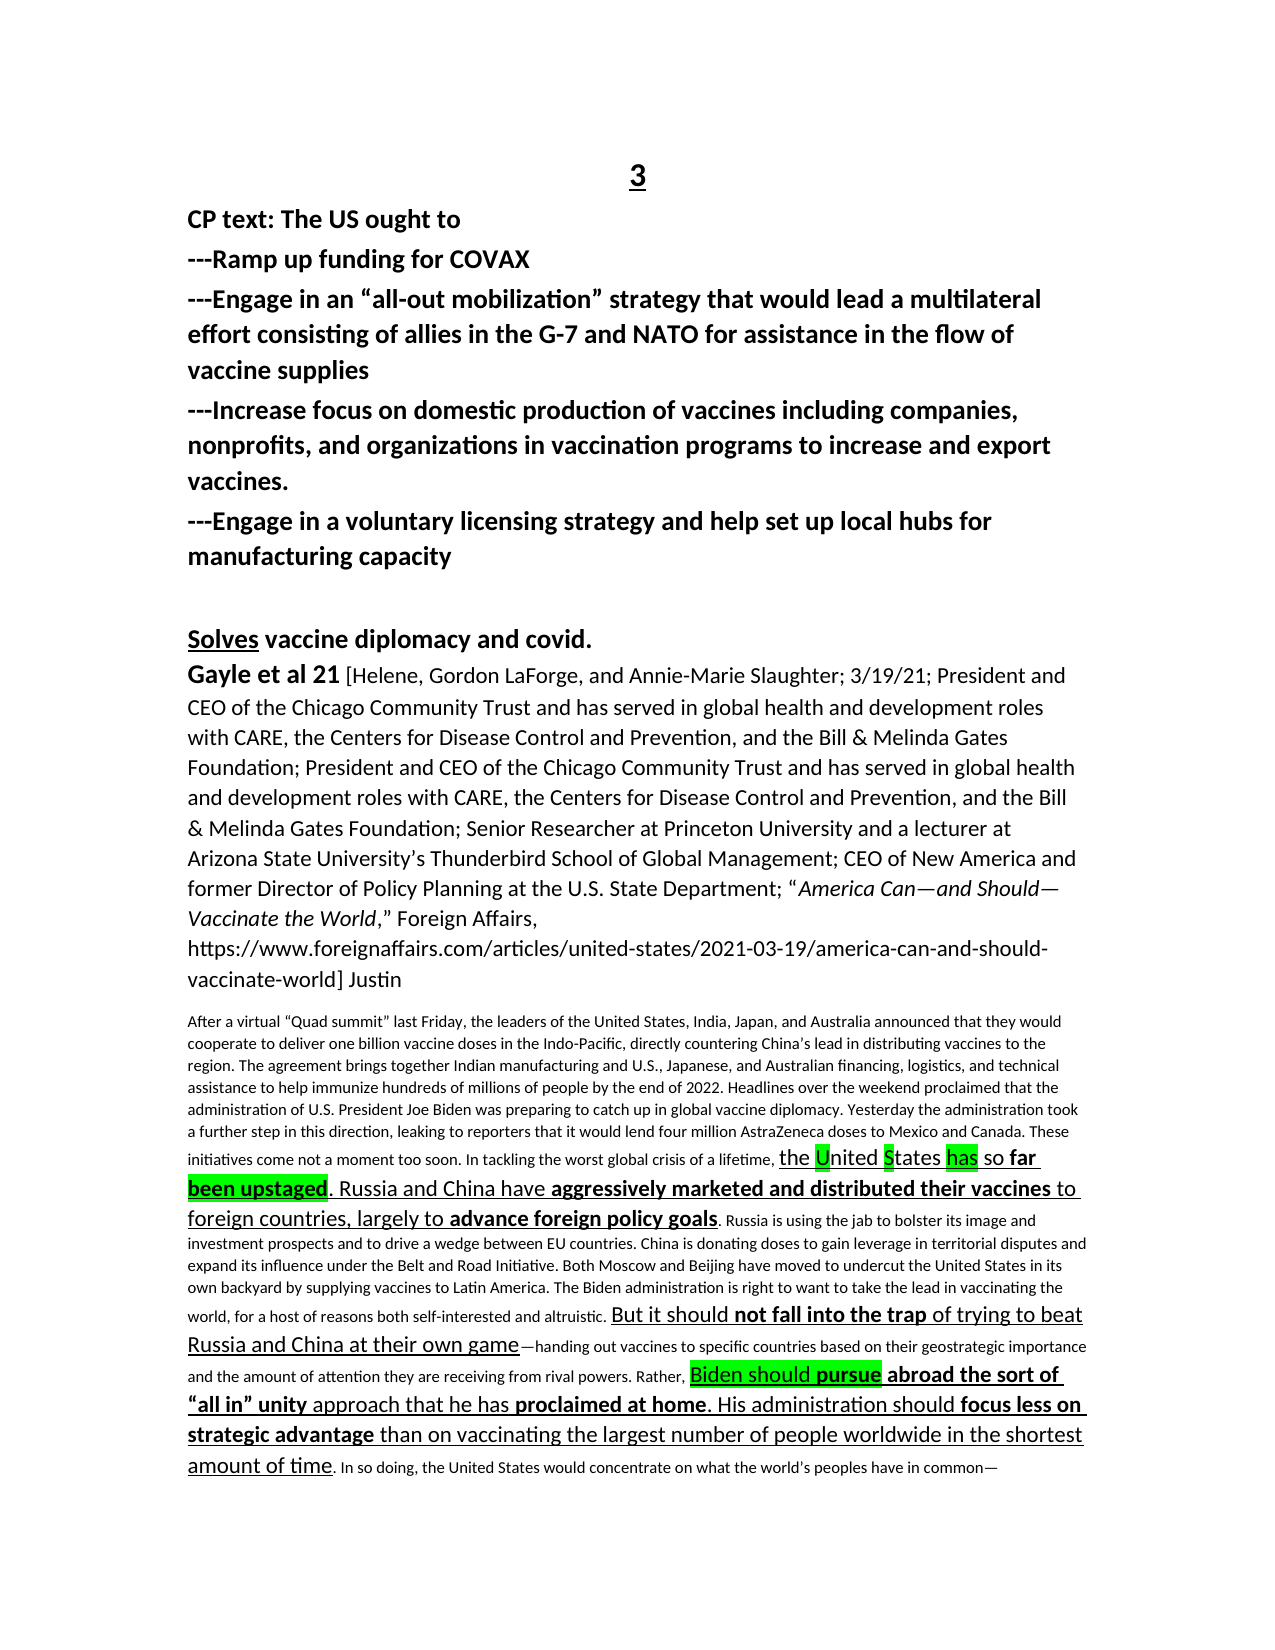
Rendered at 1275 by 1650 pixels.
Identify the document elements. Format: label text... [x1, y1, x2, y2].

subtitle ---Engage in a voluntary licensing strategy and help set up local hubs for manufacturing capacity [187, 504, 1087, 573]
subtitle CP text: The US ought to [187, 202, 1087, 235]
subtitle 3 [187, 154, 1087, 195]
subtitle ---Ramp up funding for COVAX [187, 242, 1087, 275]
text Gayle et al 21 [Helene, Gordon LaForge, and Annie-Marie Slaughter; 3/19/21; President and CEO of the Chicago Community Trust and has served in global health and development roles with CARE, the Centers for Disease Control and Prevention, and the Bill & Melinda Gates Foundation; President and CEO of the Chicago Community Trust and has served in global health and development roles with CARE, the Centers for Disease Control and Prevention, and the Bill & Melinda Gates Foundation; Senior Researcher at Princeton University and a lecturer at Arizona State University’s Thunderbird School of Global Management; CEO of New America and former Director of Policy Planning at the U.S. State Department; “America Can—and Should—Vaccinate the World,” Foreign Affairs, https://www.foreignaffairs.com/articles/united-states/2021-03-19/america-can-and-should-vaccinate-world] Justin [187, 658, 1087, 993]
subtitle ---Increase focus on domestic production of vaccines including companies, nonprofits, and organizations in vaccination programs to increase and export vaccines. [187, 393, 1087, 497]
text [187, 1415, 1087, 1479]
subtitle ---Engage in an “all-out mobilization” strategy that would lead a multilateral effort consisting of allies in the G-7 and NATO for assistance in the flow of vaccine supplies [187, 282, 1087, 386]
subtitle Solves vaccine diplomacy and covid. [187, 622, 1087, 655]
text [187, 1012, 1087, 1414]
